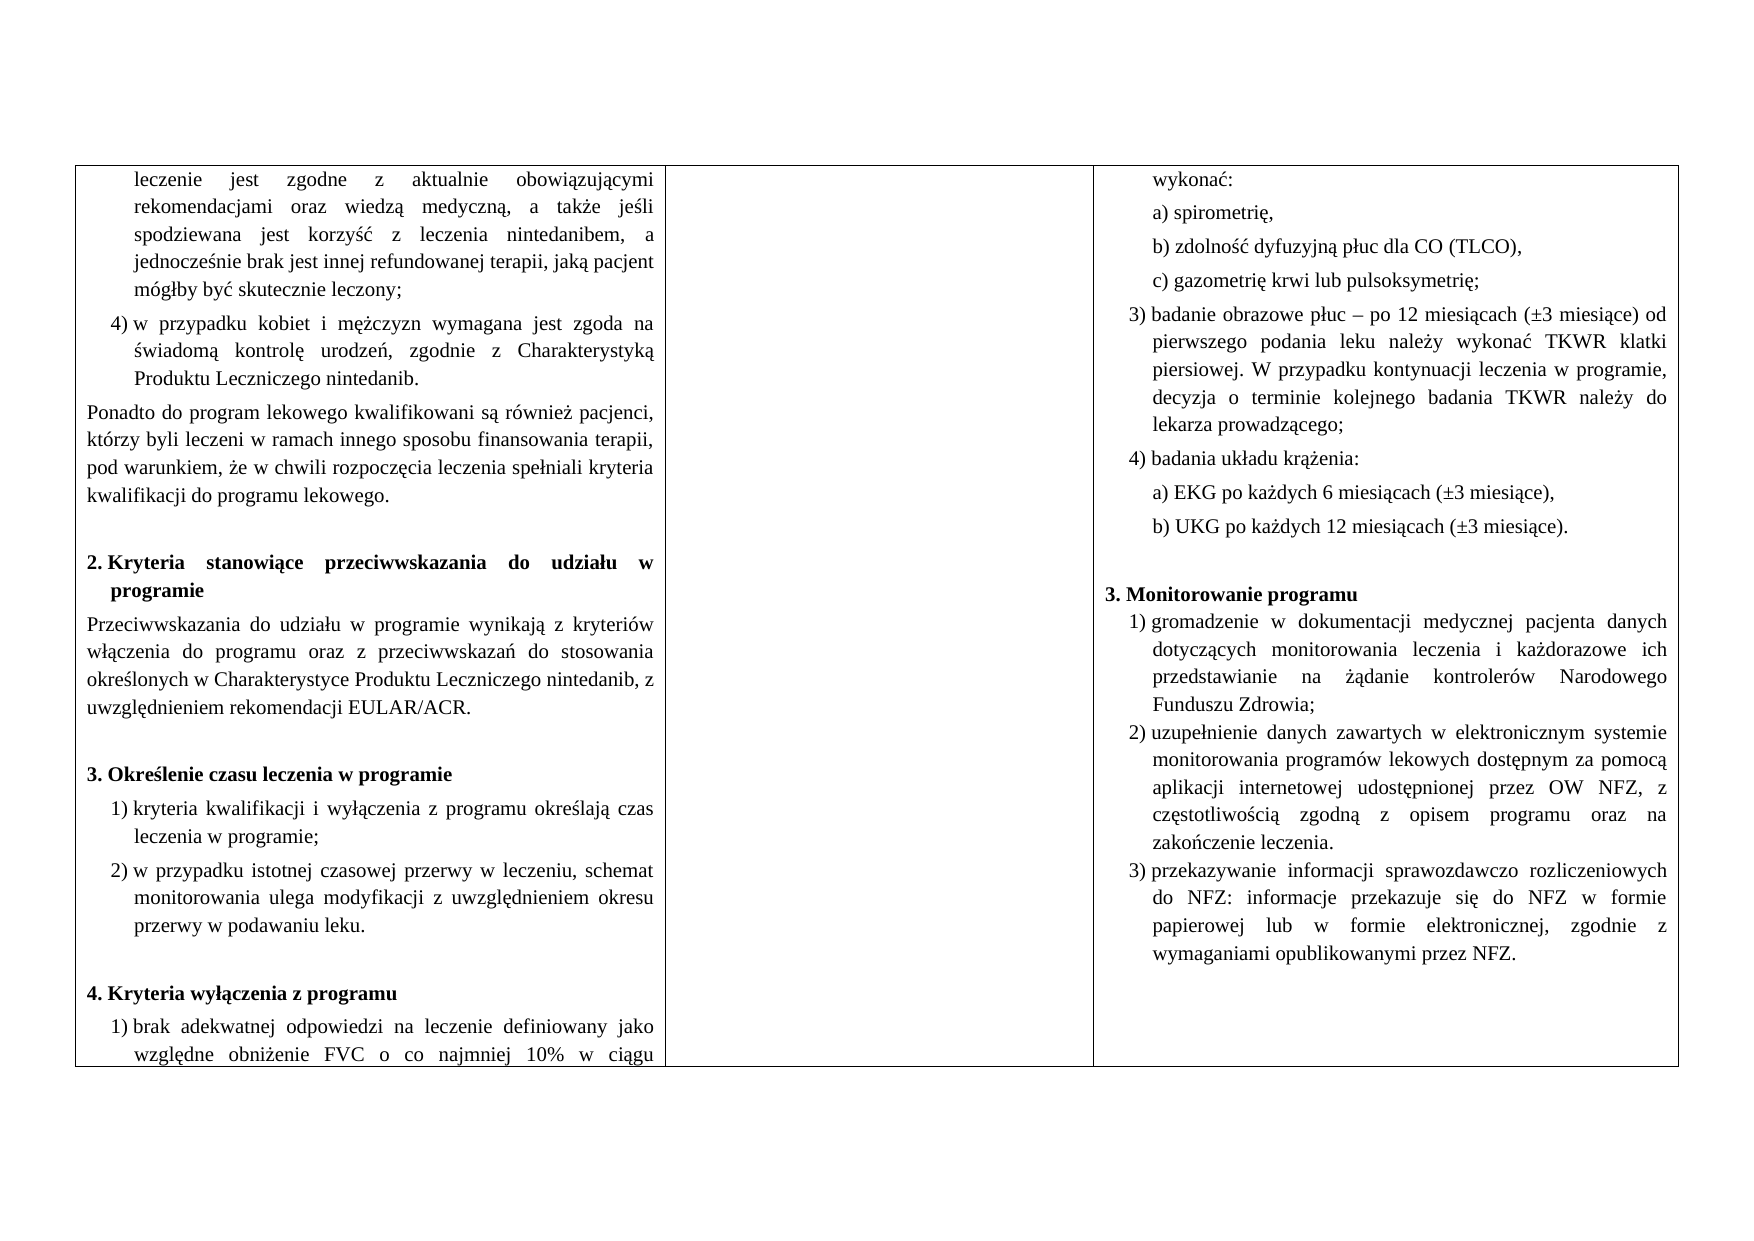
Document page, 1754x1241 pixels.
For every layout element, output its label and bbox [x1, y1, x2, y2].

table_cell [76, 166, 665, 1066]
table_cell [666, 166, 1093, 1066]
table_cell [1094, 166, 1678, 1066]
